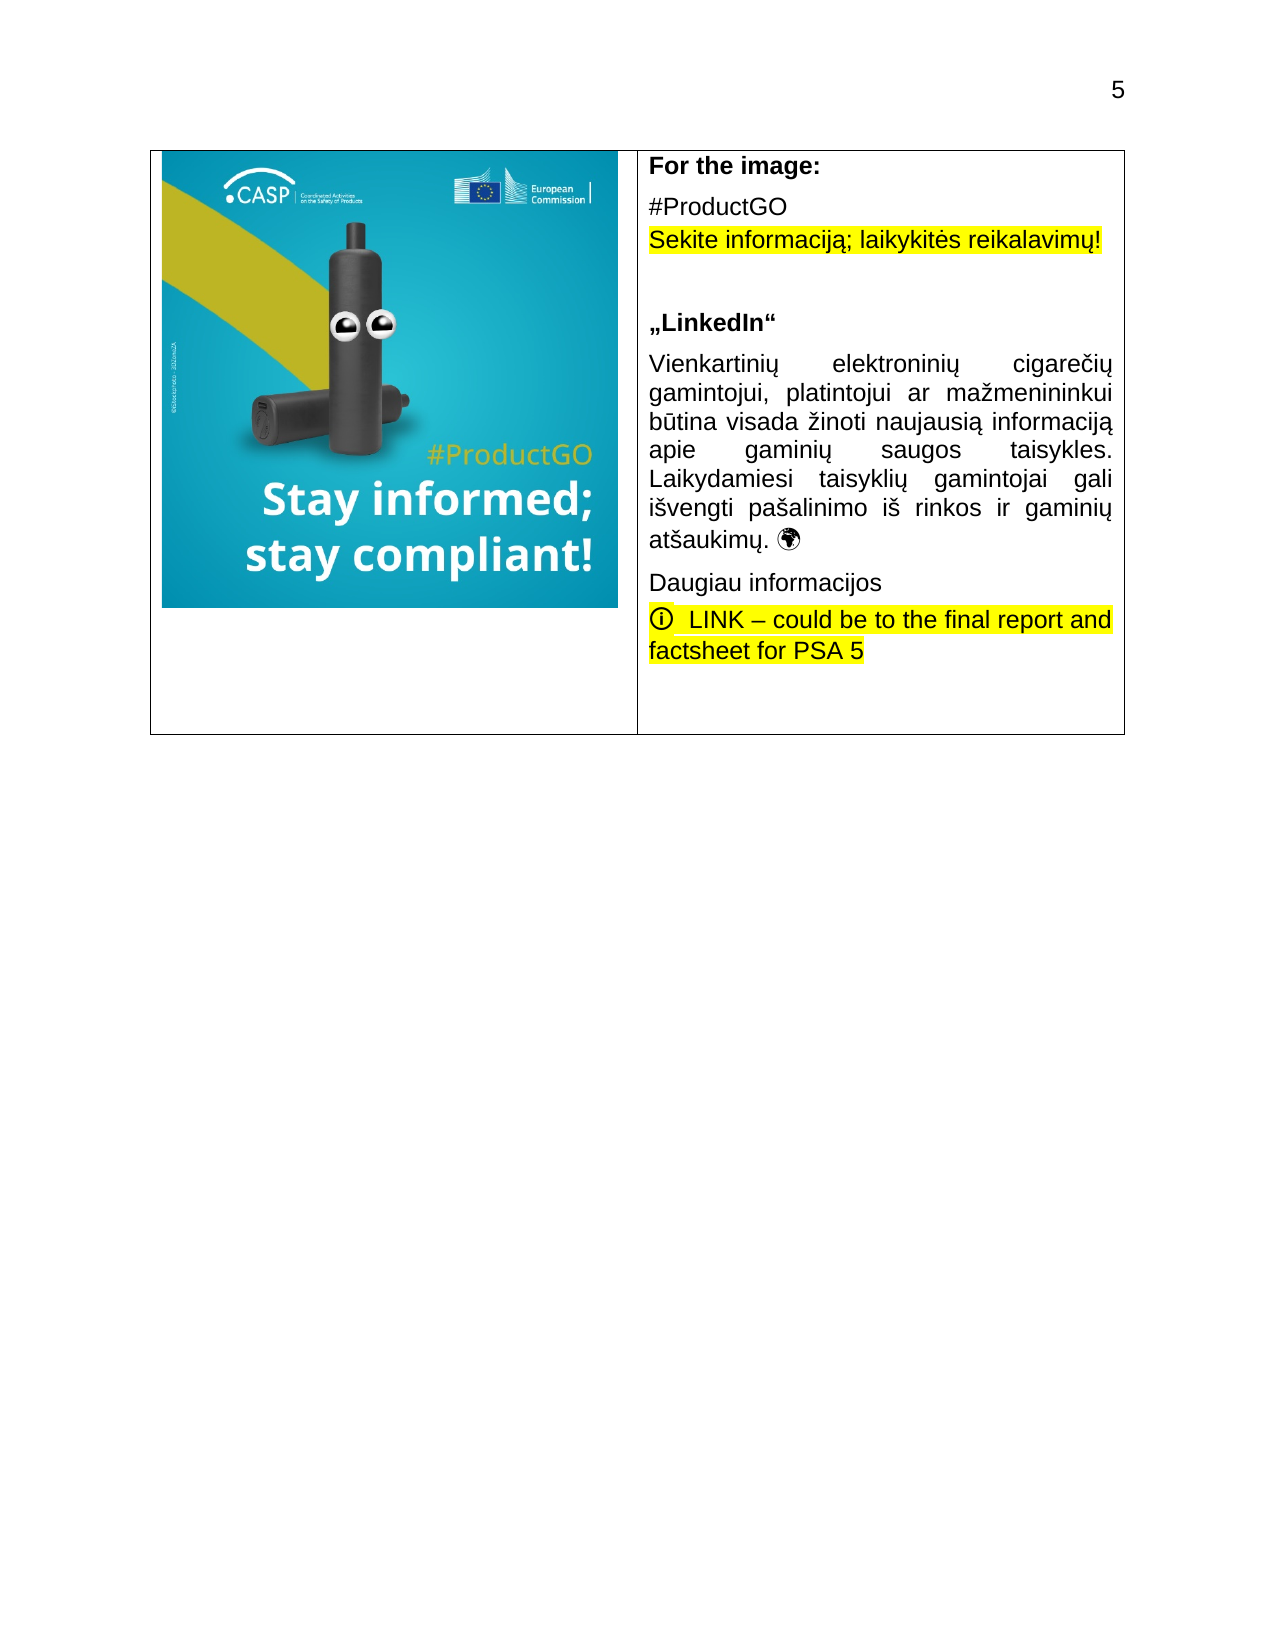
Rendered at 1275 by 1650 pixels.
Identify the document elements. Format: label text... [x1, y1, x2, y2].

picture [161, 151, 618, 608]
table_header For the image: #ProductGO Sekite informaciją; laikykitės reikalavimų! „LinkedIn“ Vienkartinių elektroninių cigarečių gamintojui, platintojui ar mažmenininkui būtina visada žinoti naujausią informaciją apie gaminių saugos taisykles. Laikydamiesi taisyklių gamintojai gali išvengti pašalinimo iš rinkos ir gaminių atšaukimų. 🌍 Daugiau informacijos 🛈 LINK – could be to the final report and factsheet for PSA 5 [638, 151, 1124, 734]
table_header [151, 151, 637, 734]
